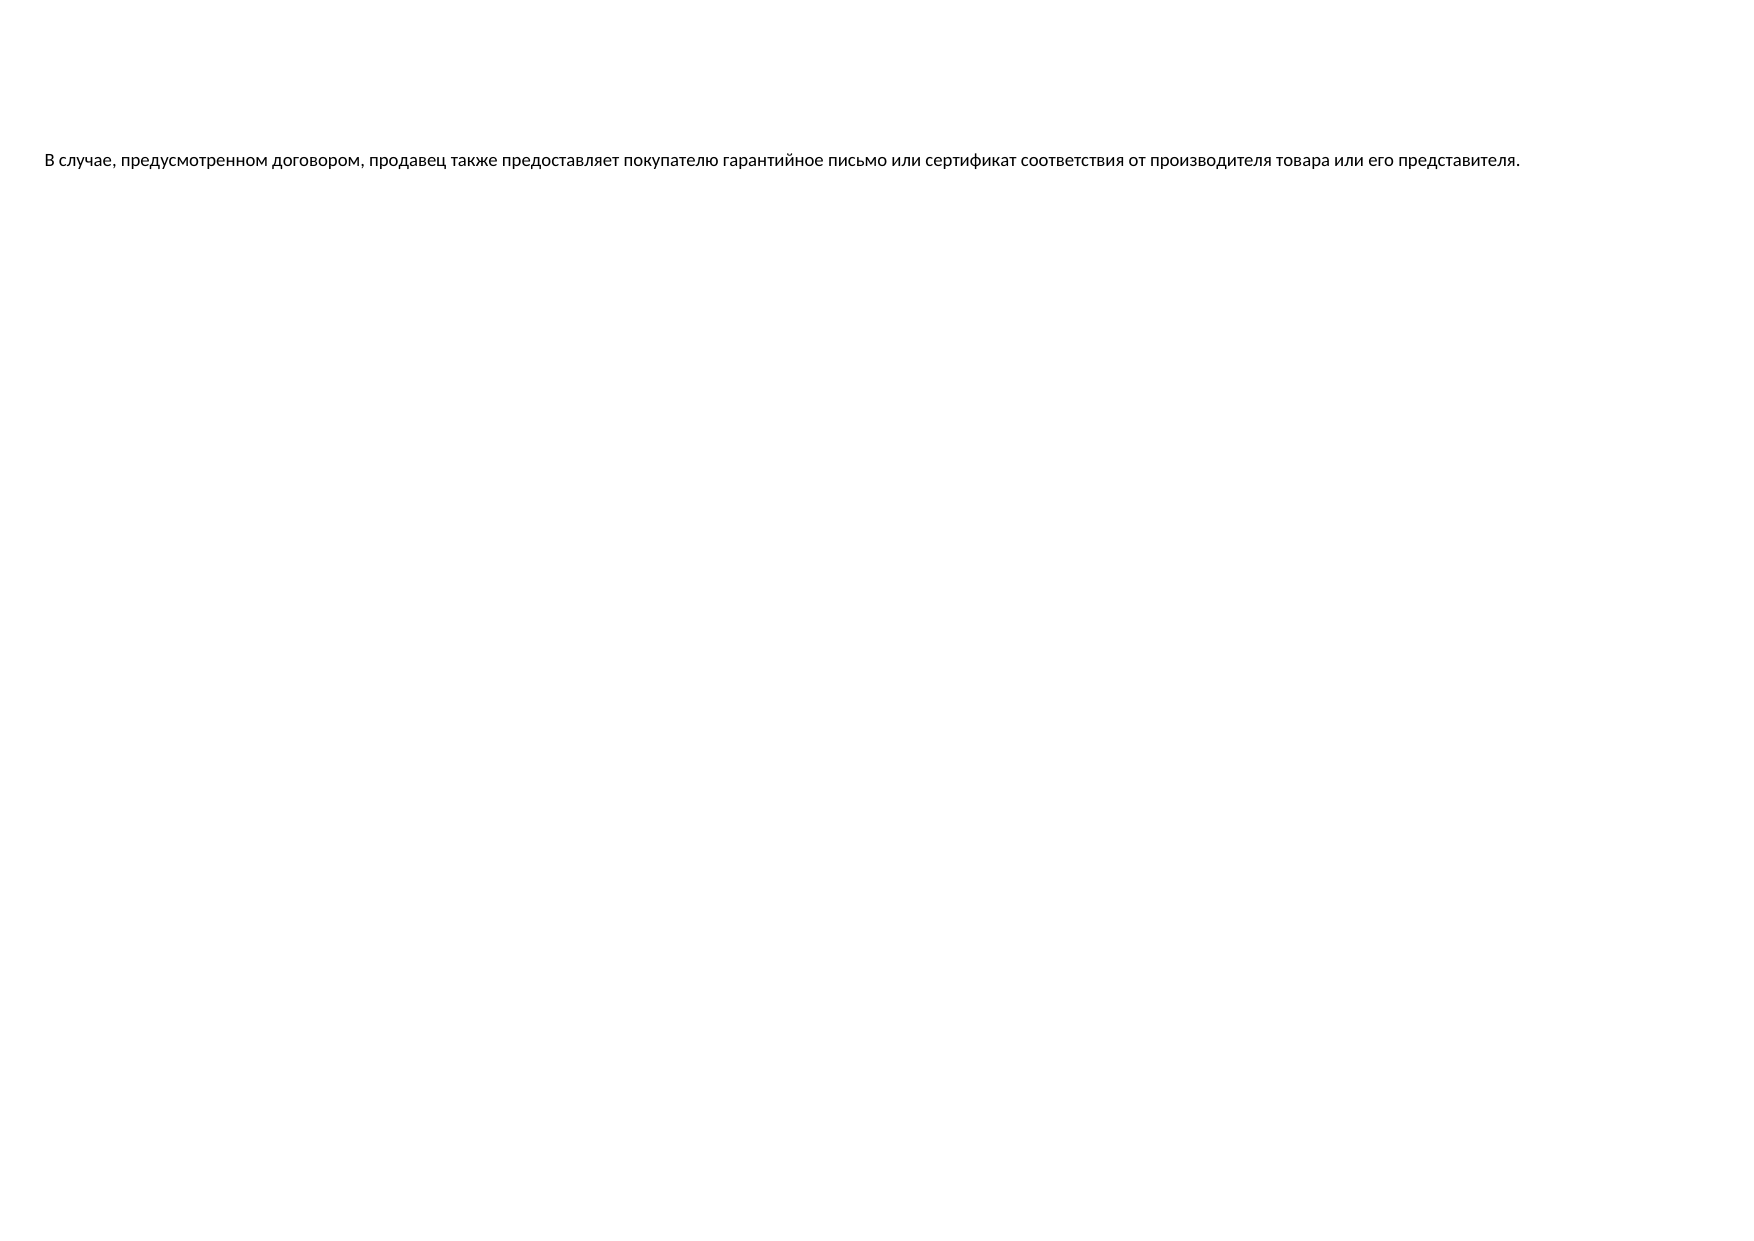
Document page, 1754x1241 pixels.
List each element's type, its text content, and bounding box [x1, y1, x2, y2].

text В случае, предусмотренном договором, продавец также предоставляет покупателю гарантийное письмо или сертификат соответствия от производителя товара или его представителя. [44, 148, 1680, 171]
